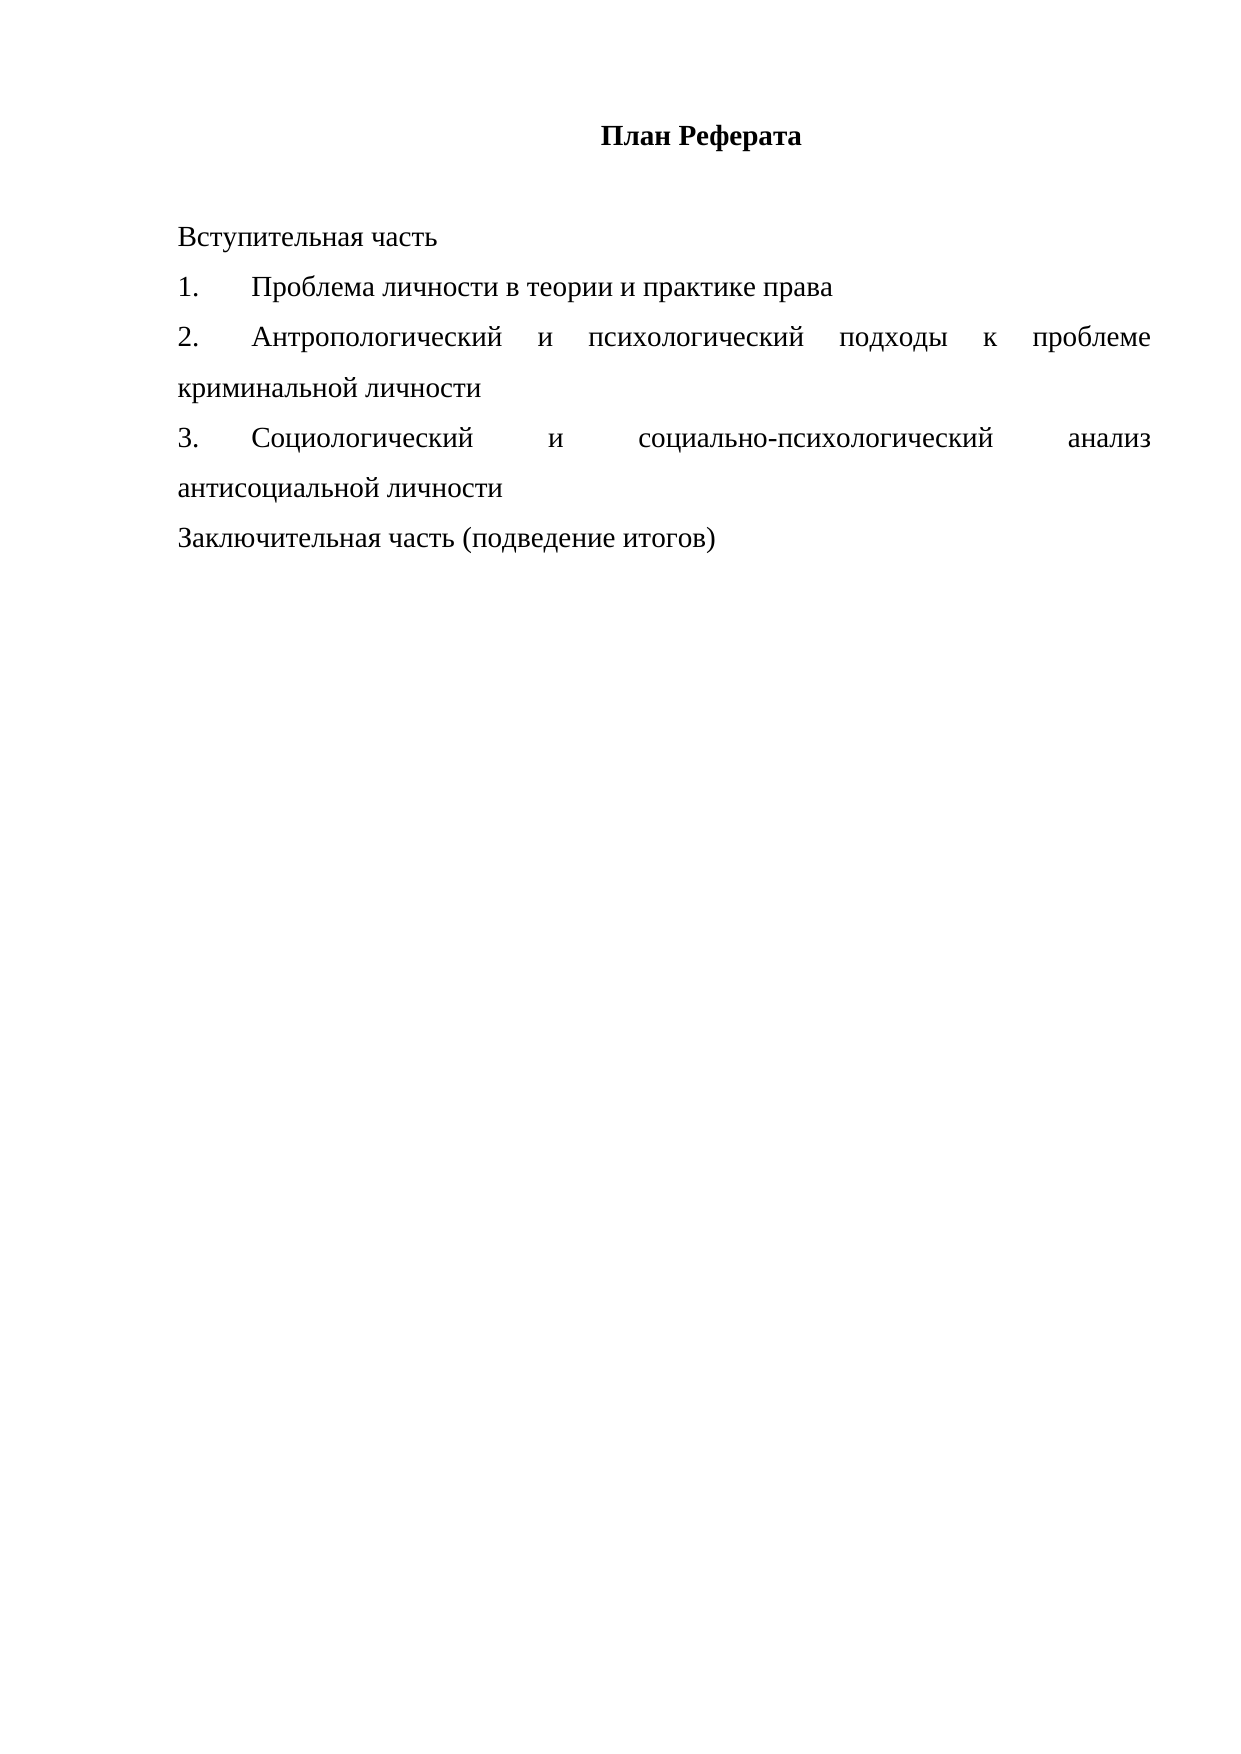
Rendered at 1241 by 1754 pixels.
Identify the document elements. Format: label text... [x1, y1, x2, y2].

text Заключительная часть (подведение итогов) [177, 521, 1152, 554]
text 3. Социологический и социально-психологический анализ антисоциальной личности [177, 420, 1152, 504]
text 2. Антропологический и психологический подходы к проблеме криминальной личности [177, 319, 1152, 403]
text 1. Проблема личности в теории и практике права [177, 269, 1152, 303]
text План Реферата [177, 118, 1152, 152]
text Вступительная часть [177, 219, 1152, 252]
